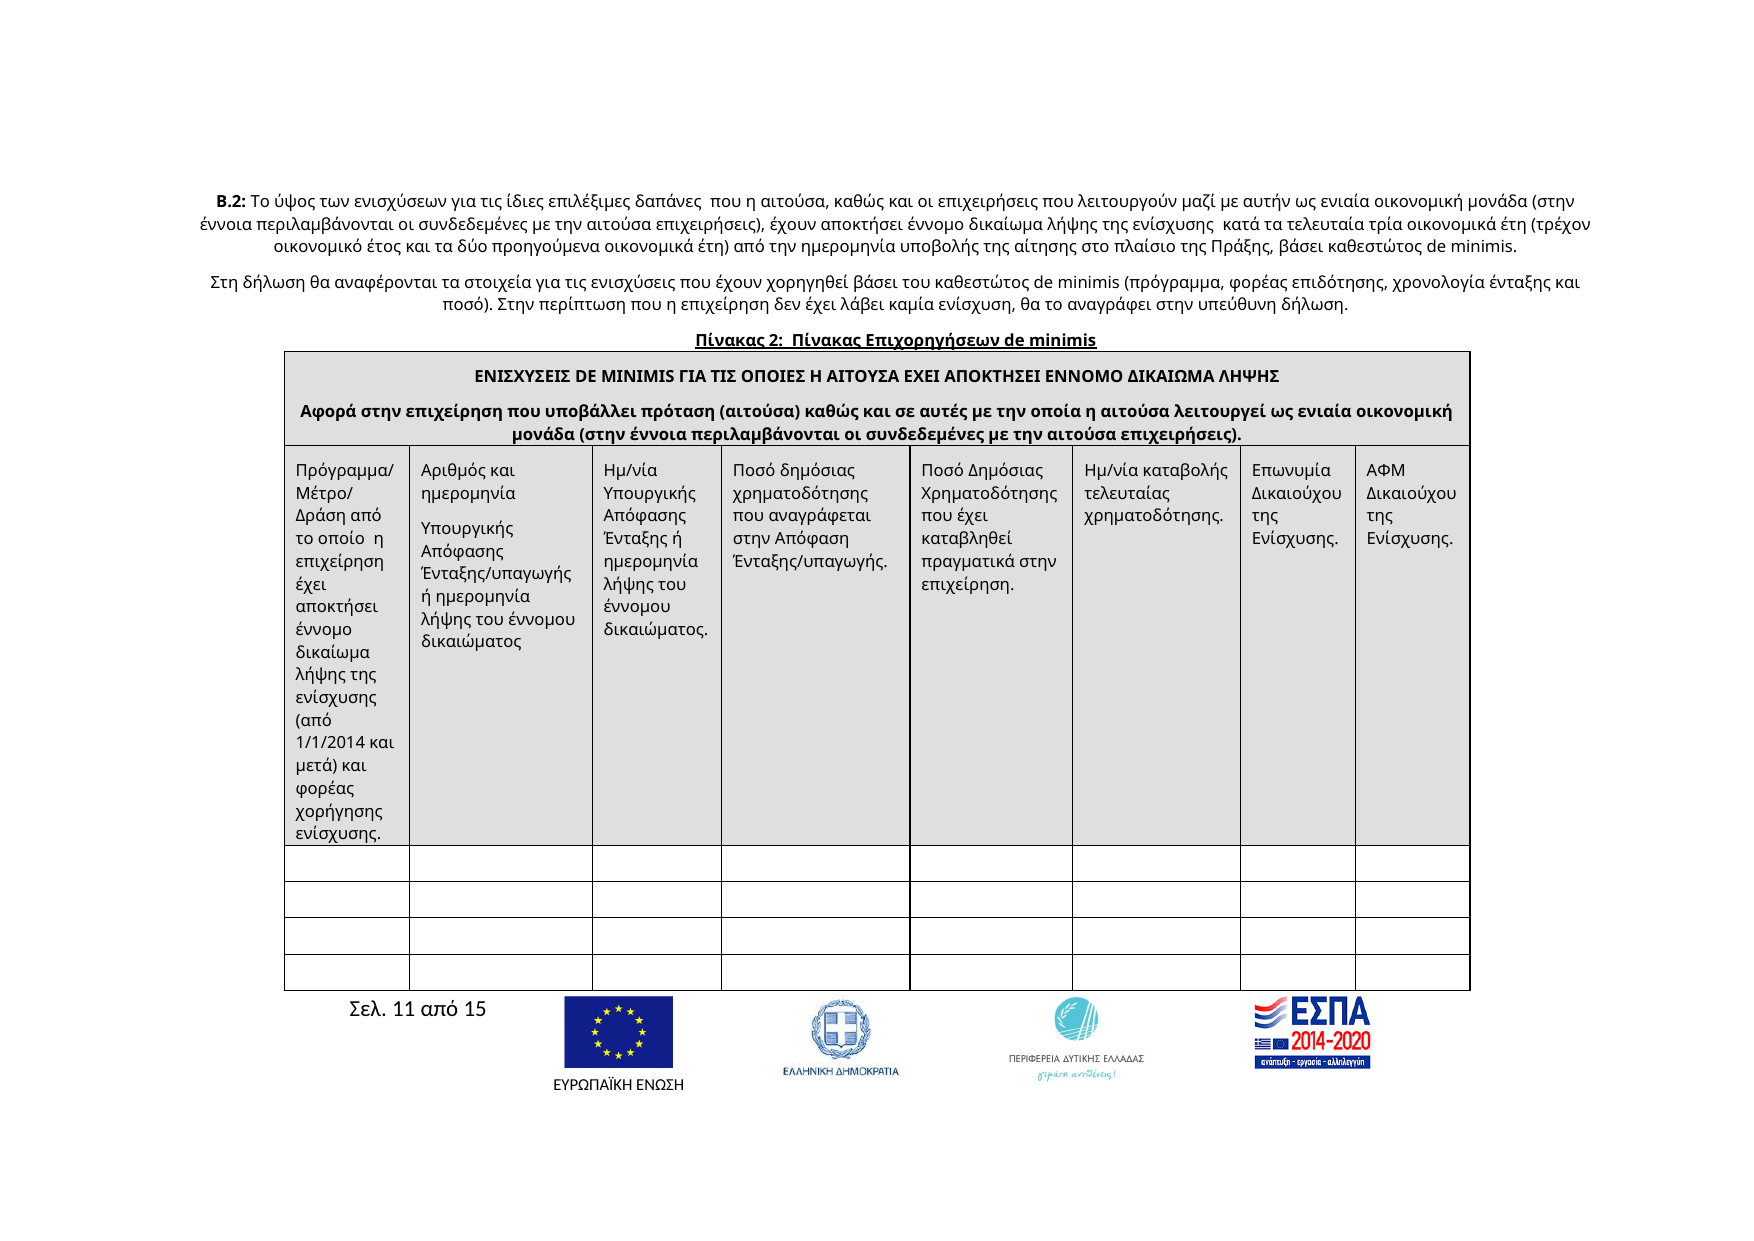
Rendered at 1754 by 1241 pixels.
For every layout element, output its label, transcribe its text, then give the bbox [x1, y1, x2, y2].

table_cell [722, 882, 909, 917]
picture [1005, 994, 1147, 1085]
table_cell [1356, 955, 1469, 990]
table_cell [1241, 846, 1355, 881]
table_cell [593, 955, 721, 990]
table_cell [911, 955, 1072, 990]
picture [562, 994, 675, 1070]
table_cell [911, 918, 1072, 953]
text Στη δήλωση θα αναφέρονται τα στοιχεία για τις ενισχύσεις που έχουν χορηγηθεί βάσει του καθεστώτος de minimis (πρόγραμμα, φορέας επιδότησης, χρονολογία ένταξης και ποσό). Στην περίπτωση που η επιχείρηση δεν έχει λάβει καμία ενίσχυση, θα το αναγράφει στην υπεύθυνη δήλωση. [187, 270, 1604, 316]
table_cell [722, 846, 909, 881]
table_cell [410, 955, 592, 990]
table_cell [911, 846, 1072, 881]
table_cell Επωνυμία Δικαιούχου της Ενίσχυσης. [1241, 446, 1355, 845]
table_cell Ποσό Δημόσιας Χρηματοδότησης που έχει καταβληθεί πραγματικά στην επιχείρηση. [911, 446, 1072, 845]
table_cell [1356, 846, 1469, 881]
picture [1253, 994, 1372, 1070]
table_cell [911, 882, 1072, 917]
table_cell [1356, 918, 1469, 953]
table_cell [593, 918, 721, 953]
table_cell [722, 918, 909, 953]
table_cell [1073, 846, 1240, 881]
table_cell ΑΦΜ Δικαιούχου της Ενίσχυσης. [1356, 446, 1469, 845]
table_cell [1241, 882, 1355, 917]
table_cell [1356, 882, 1469, 917]
table_cell [410, 882, 592, 917]
text Πίνακας 2: Πίνακας Επιχορηγήσεων de minimis [187, 328, 1604, 351]
table_cell Ποσό δημόσιας χρηματοδότησης που αναγράφεται στην Απόφαση Ένταξης/υπαγωγής. [722, 446, 909, 845]
table_cell [1241, 955, 1355, 990]
table_cell [285, 955, 409, 990]
table_cell Πρόγραμμα/ Μέτρο/ Δράση από το οποίο η επιχείρηση έχει αποκτήσει έννομο δικαίωμα λήψης της ενίσχυσης (από 1/1/2014 και μετά) και φορέας χορήγησης ενίσχυσης. [285, 446, 409, 845]
table_cell [410, 918, 592, 953]
picture [781, 994, 901, 1080]
table_cell [1073, 918, 1240, 953]
table_cell [410, 846, 592, 881]
table_header ΕΝΙΣΧΥΣΕΙΣ DE MINIMIS ΓΙΑ ΤΙΣ ΟΠΟΙΕΣ Η ΑΙΤΟΥΣΑ ΕΧΕΙ ΑΠΟΚΤΗΣΕΙ ΕΝΝΟΜΟ ΔΙΚΑΙΩΜΑ ΛΗΨΗΣ Αφορά στην επιχείρηση που υποβάλλει πρόταση (αιτούσα) καθώς και σε αυτές με την οποία η αιτούσα λειτουργεί ως ενιαία οικονομική μονάδα (στην έννοια περιλαμβάνονται οι συνδεδεμένες με την αιτούσα επιχειρήσεις). [285, 352, 1469, 445]
table_cell [1073, 882, 1240, 917]
table_cell [285, 846, 409, 881]
table_cell [722, 955, 909, 990]
table_cell Ημ/νία Υπουργικής Απόφασης Ένταξης ή ημερομηνία λήψης του έννομου δικαιώματος. [593, 446, 721, 845]
table_cell Αριθμός και ημερομηνία Υπουργικής Απόφασης Ένταξης/υπαγωγής ή ημερομηνία λήψης του έννομου δικαιώματος [410, 446, 592, 845]
table_cell [1073, 955, 1240, 990]
table_cell [593, 846, 721, 881]
table_cell Ημ/νία καταβολής τελευταίας χρηματοδότησης. [1073, 446, 1240, 845]
table_cell [285, 882, 409, 917]
table_cell [285, 918, 409, 953]
table_cell [593, 882, 721, 917]
text Β.2: Το ύψος των ενισχύσεων για τις ίδιες επιλέξιμες δαπάνες που η αιτούσα, καθώς και οι επιχειρήσεις που λειτουργούν μαζί με αυτήν ως ενιαία οικονομική μονάδα (στην έννοια περιλαμβάνονται οι συνδεδεμένες με την αιτούσα επιχειρήσεις), έχουν αποκτήσει έννομο δικαίωμα λήψης της ενίσχυσης κατά τα τελευταία τρία οικονομικά έτη (τρέχον οικονομικό έτος και τα δύο προηγούμενα οικονομικά έτη) από την ημερομηνία υποβολής της αίτησης στο πλαίσιο της Πράξης, βάσει καθεστώτος de minimis. [187, 190, 1604, 258]
table_cell [1241, 918, 1355, 953]
